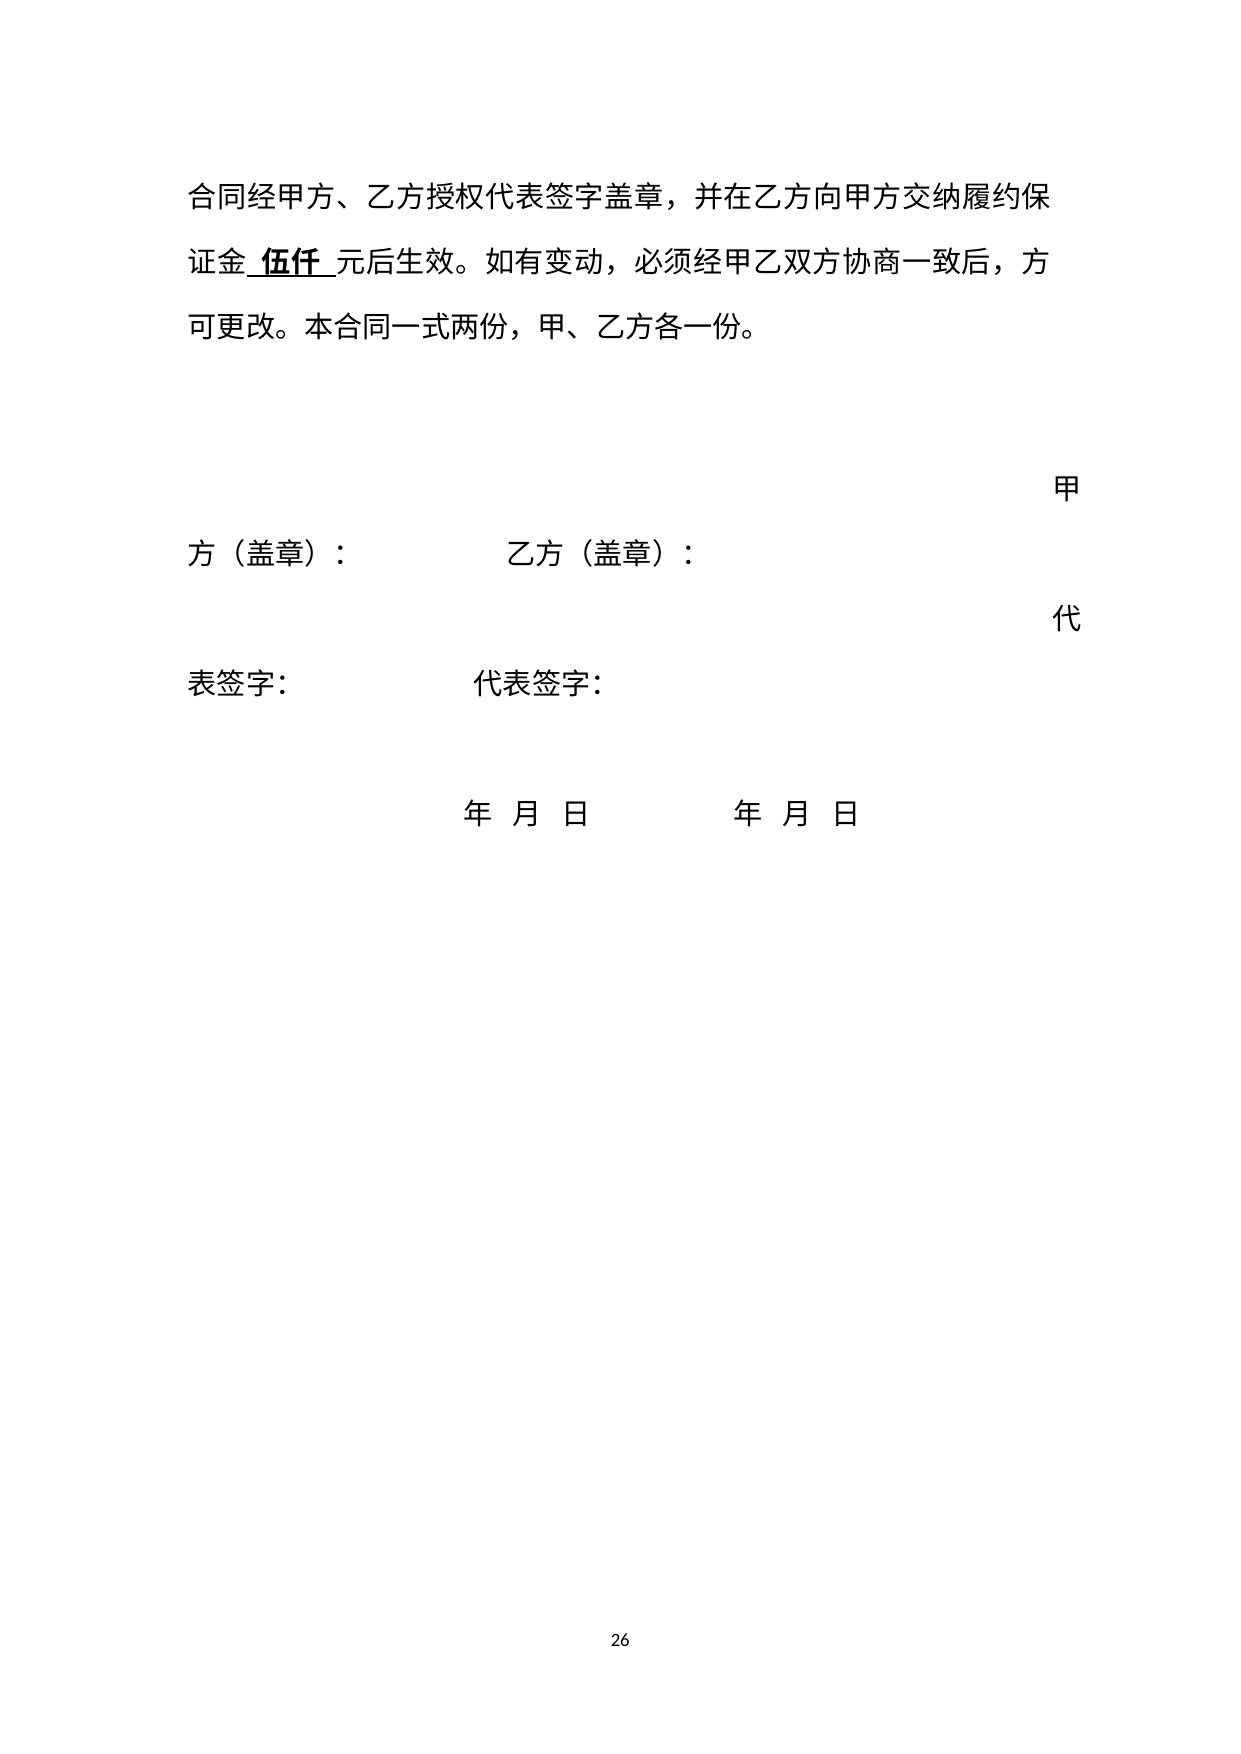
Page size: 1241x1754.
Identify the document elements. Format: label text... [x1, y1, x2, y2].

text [187, 162, 1053, 357]
text 甲方（盖章）： 乙方（盖章）： [187, 454, 1053, 584]
text 年 月 日 年 月 日 [187, 779, 1053, 844]
text 代表签字： 代表签字： [187, 584, 1053, 714]
